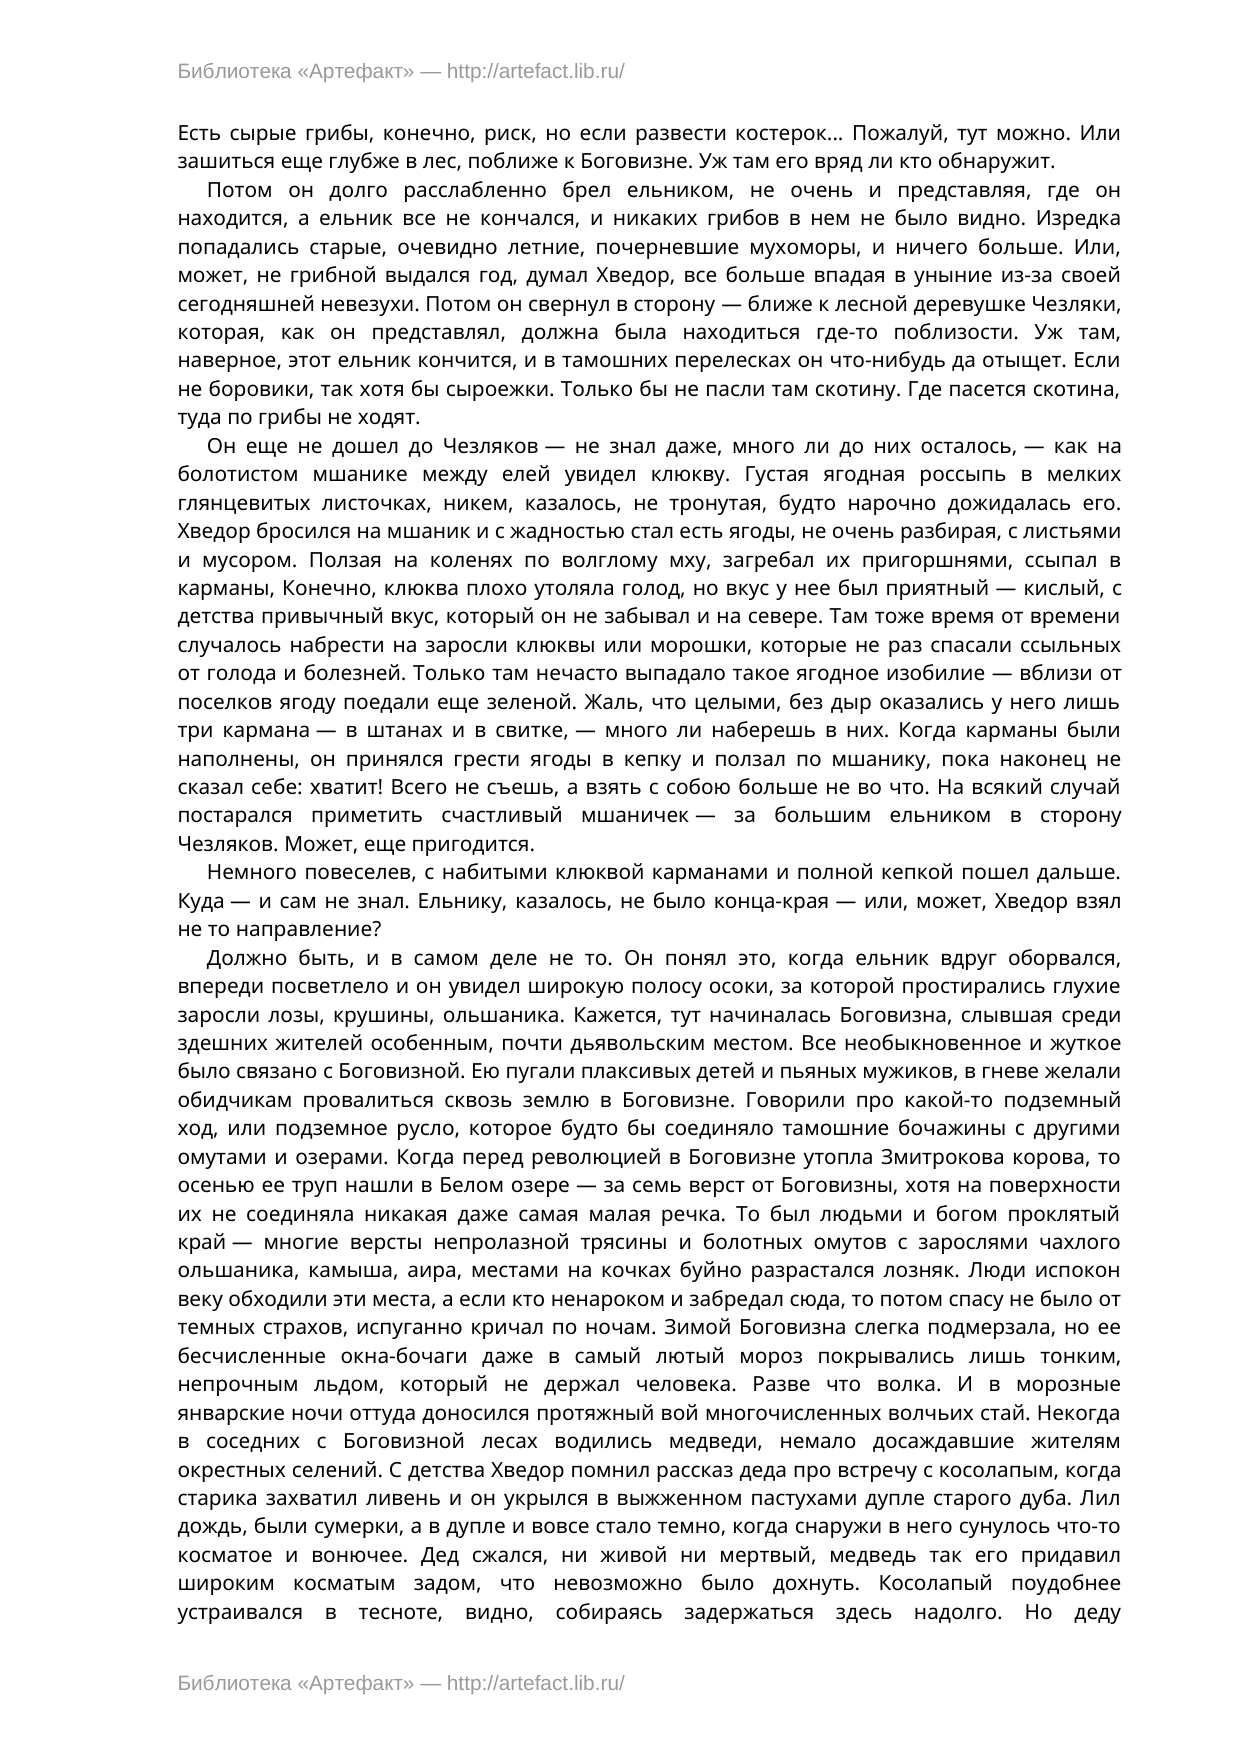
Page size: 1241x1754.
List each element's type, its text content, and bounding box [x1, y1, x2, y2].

text Потом он долго расслабленно брел ельником, не очень и представляя, где он находится, а ельник все не кончался, и никаких грибов в нем не было видно. Изредка попадались старые, очевидно летние, почерневшие мухоморы, и ничего больше. Или, может, не грибной выдался год, думал Хведор, все больше впадая в уныние из-за своей сегодняшней невезухи. Потом он свернул в сторону — ближе к лесной деревушке Чезляки, которая, как он представлял, должна была находиться где-то поблизости. Уж там, наверное, этот ельник кончится, и в тамошних перелесках он что-нибудь да отыщет. Если не боровики, так хотя бы сыроежки. Только бы не пасли там скотину. Где пасется скотина, туда по грибы не ходят. [177, 175, 1122, 431]
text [177, 943, 1122, 1625]
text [177, 118, 1122, 175]
text Немного повеселев, с набитыми клюквой карманами и полной кепкой пошел дальше. Куда — и сам не знал. Ельнику, казалось, не было конца-края — или, может, Хведор взял не то направление? [177, 857, 1122, 943]
text Он еще не дошел до Чезляков — не знал даже, много ли до них осталось, — как на болотистом мшанике между елей увидел клюкву. Густая ягодная россыпь в мелких глянцевитых листочках, никем, казалось, не тронутая, будто нарочно дожидалась его. Хведор бросился на мшаник и с жадностью стал есть ягоды, не очень разбирая, с листьями и мусором. Ползая на коленях по волглому мху, загребал их пригоршнями, ссыпал в карманы, Конечно, клюква плохо утоляла голод, но вкус у нее был приятный — кислый, с детства привычный вкус, который он не забывал и на севере. Там тоже время от времени случалось набрести на заросли клюквы или морошки, которые не раз спасали ссыльных от голода и болезней. Только там нечасто выпадало такое ягодное изобилие — вблизи от поселков ягоду поедали еще зеленой. Жаль, что целыми, без дыр оказались у него лишь три кармана — в штанах и в свитке, — много ли наберешь в них. Когда карманы были наполнены, он принялся грести ягоды в кепку и ползал по мшанику, пока наконец не сказал себе: хватит! Всего не съешь, а взять с собою больше не во что. На всякий случай постарался приметить счастливый мшаничек — за большим ельником в сторону Чезляков. Может, еще пригодится. [177, 431, 1122, 857]
